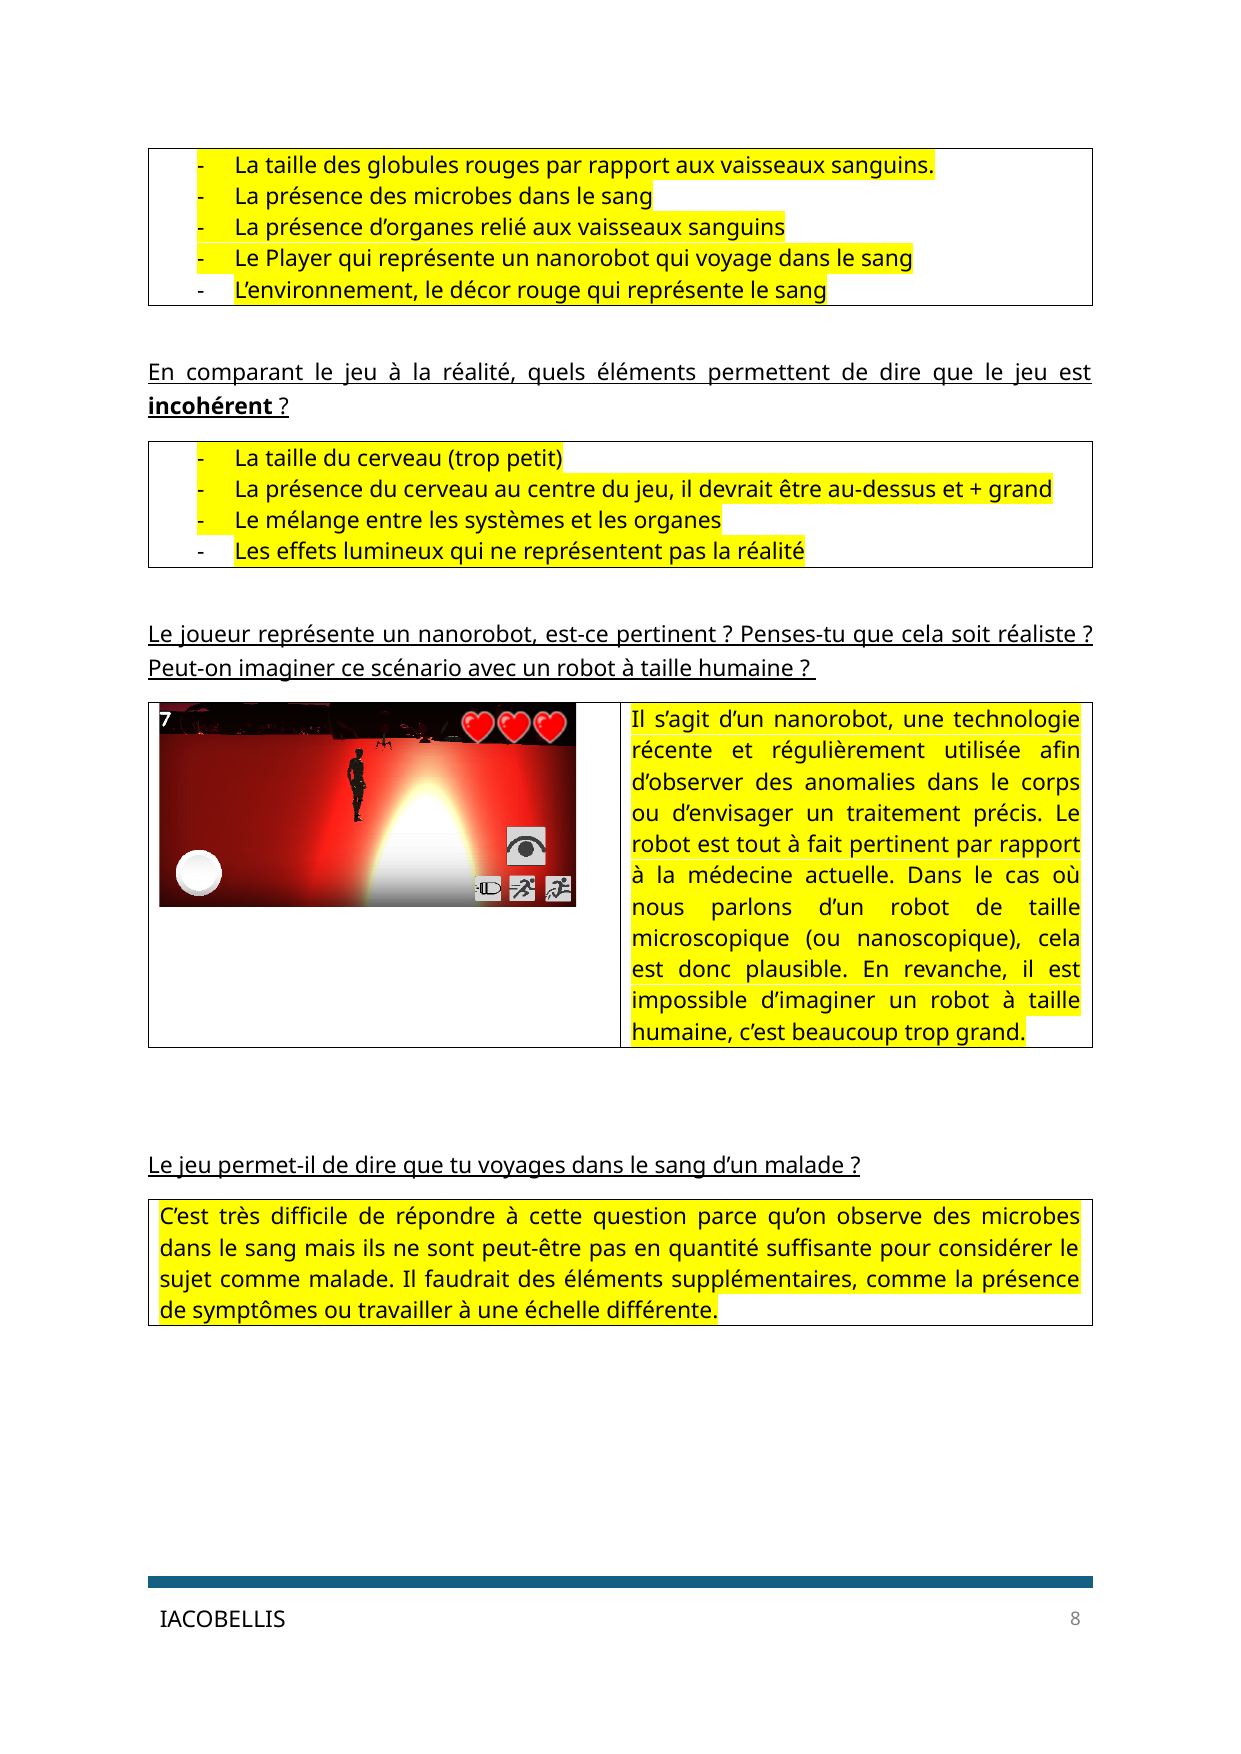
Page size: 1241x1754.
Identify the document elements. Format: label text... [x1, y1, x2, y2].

text Le jeu permet-il de dire que tu voyages dans le sang d’un malade ? [148, 1149, 1093, 1180]
table_header Il s’agit d’un nanorobot, une technologie récente et régulièrement utilisée afin d’observer des anomalies dans le corps ou d’envisager un traitement précis. Le robot est tout à fait pertinent par rapport à la médecine actuelle. Dans le cas où nous parlons d’un robot de taille microscopique (ou nanoscopique), cela est donc plausible. En revanche, il est impossible d’imaginer un robot à taille humaine, c’est beaucoup trop grand. [621, 703, 1092, 1047]
table_header La taille des globules rouges par rapport aux vaisseaux sanguins. La présence des microbes dans le sang La présence d’organes relié aux vaisseaux sanguins Le Player qui représente un nanorobot qui voyage dans le sang L’environnement, le décor rouge qui représente le sang [149, 149, 1092, 305]
text Le joueur représente un nanorobot, est-ce pertinent ? Penses-tu que cela soit réaliste ? Peut-on imaginer ce scénario avec un robot à taille humaine ? [148, 646, 1093, 683]
table_header [149, 703, 620, 1047]
picture [159, 703, 577, 907]
table_header La taille du cerveau (trop petit) La présence du cerveau au centre du jeu, il devrait être au-dessus et + grand Le mélange entre les systèmes et les organes Les effets lumineux qui ne représentent pas la réalité [563, 442, 1092, 567]
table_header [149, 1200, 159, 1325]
text Le joueur représente un nanorobot, est-ce pertinent ? Penses-tu que cela soit réaliste ? Peut-on imaginer ce scénario avec un robot à taille humaine ? [148, 618, 1093, 644]
table_header C’est très difficile de répondre à cette question parce qu’on observe des microbes dans le sang mais ils ne sont peut-être pas en quantité suffisante pour considérer le sujet comme malade. Il faudrait des éléments supplémentaires, comme la présence de symptômes ou travailler à une échelle différente. [718, 1200, 1092, 1325]
text En comparant le jeu à la réalité, quels éléments permettent de dire que le jeu est incohérent ? [148, 356, 1093, 421]
